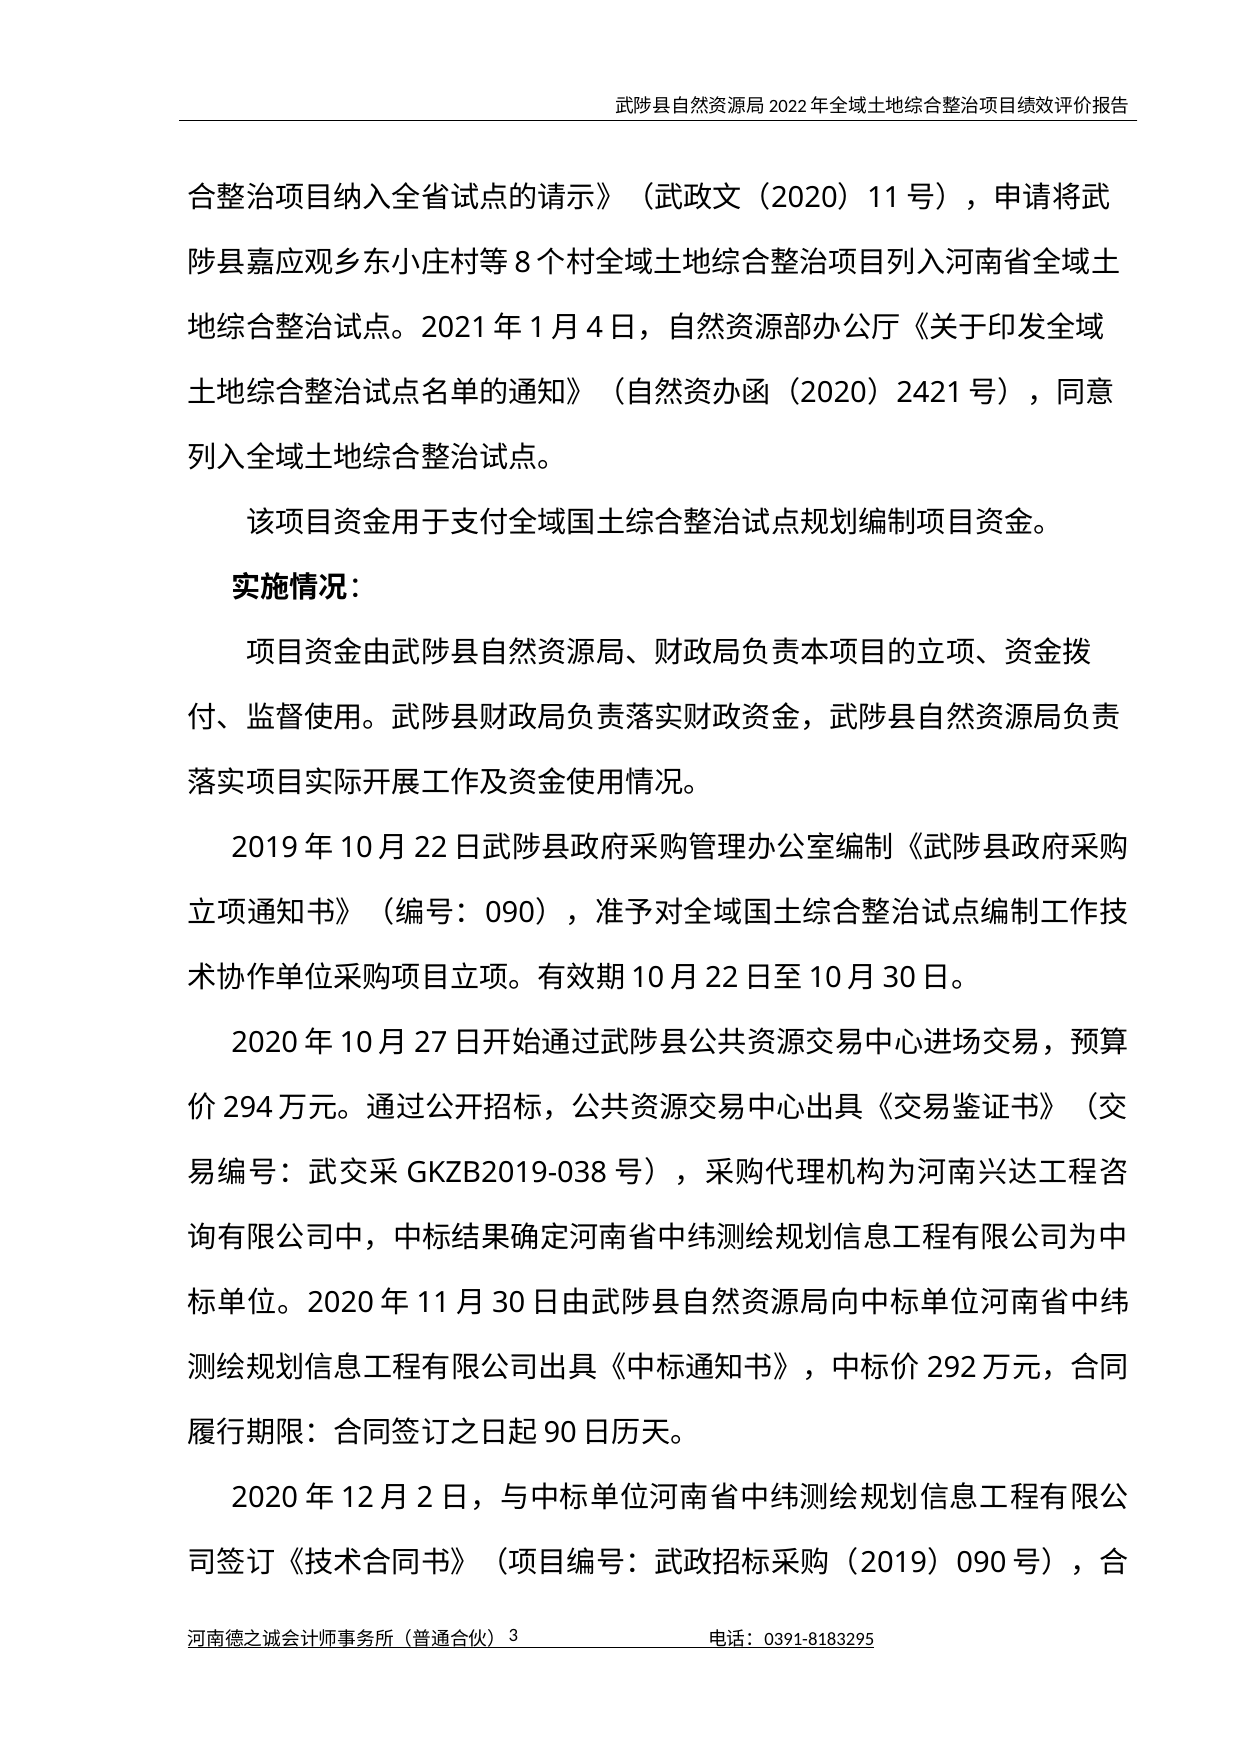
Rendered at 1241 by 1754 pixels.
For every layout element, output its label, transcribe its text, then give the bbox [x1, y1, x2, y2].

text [187, 1462, 1129, 1592]
list 该项目资金用于支付全域国土综合整治试点规划编制项目资金。 [187, 487, 1129, 552]
text 2020年10月27日开始通过武陟县公共资源交易中心进场交易，预算价294万元。通过公开招标，公共资源交易中心出具《交易鉴证书》（交易编号：武交采GKZB2019-038号），采购代理机构为河南兴达工程咨询有限公司中，中标结果确定河南省中纬测绘规划信息工程有限公司为中标单位。2020年11月30日由武陟县自然资源局向中标单位河南省中纬测绘规划信息工程有限公司出具《中标通知书》，中标价292万元，合同履行期限：合同签订之日起90日历天。 [187, 1007, 1129, 1462]
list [187, 162, 1129, 487]
text 2019年10月22日武陟县政府采购管理办公室编制《武陟县政府采购立项通知书》（编号：090），准予对全域国土综合整治试点编制工作技术协作单位采购项目立项。有效期10月22日至10月30日。 [187, 812, 1129, 1007]
list 项目资金由武陟县自然资源局、财政局负责本项目的立项、资金拨付、监督使用。武陟县财政局负责落实财政资金，武陟县自然资源局负责落实项目实际开展工作及资金使用情况。 [187, 617, 1129, 812]
text 实施情况： [187, 552, 1129, 617]
